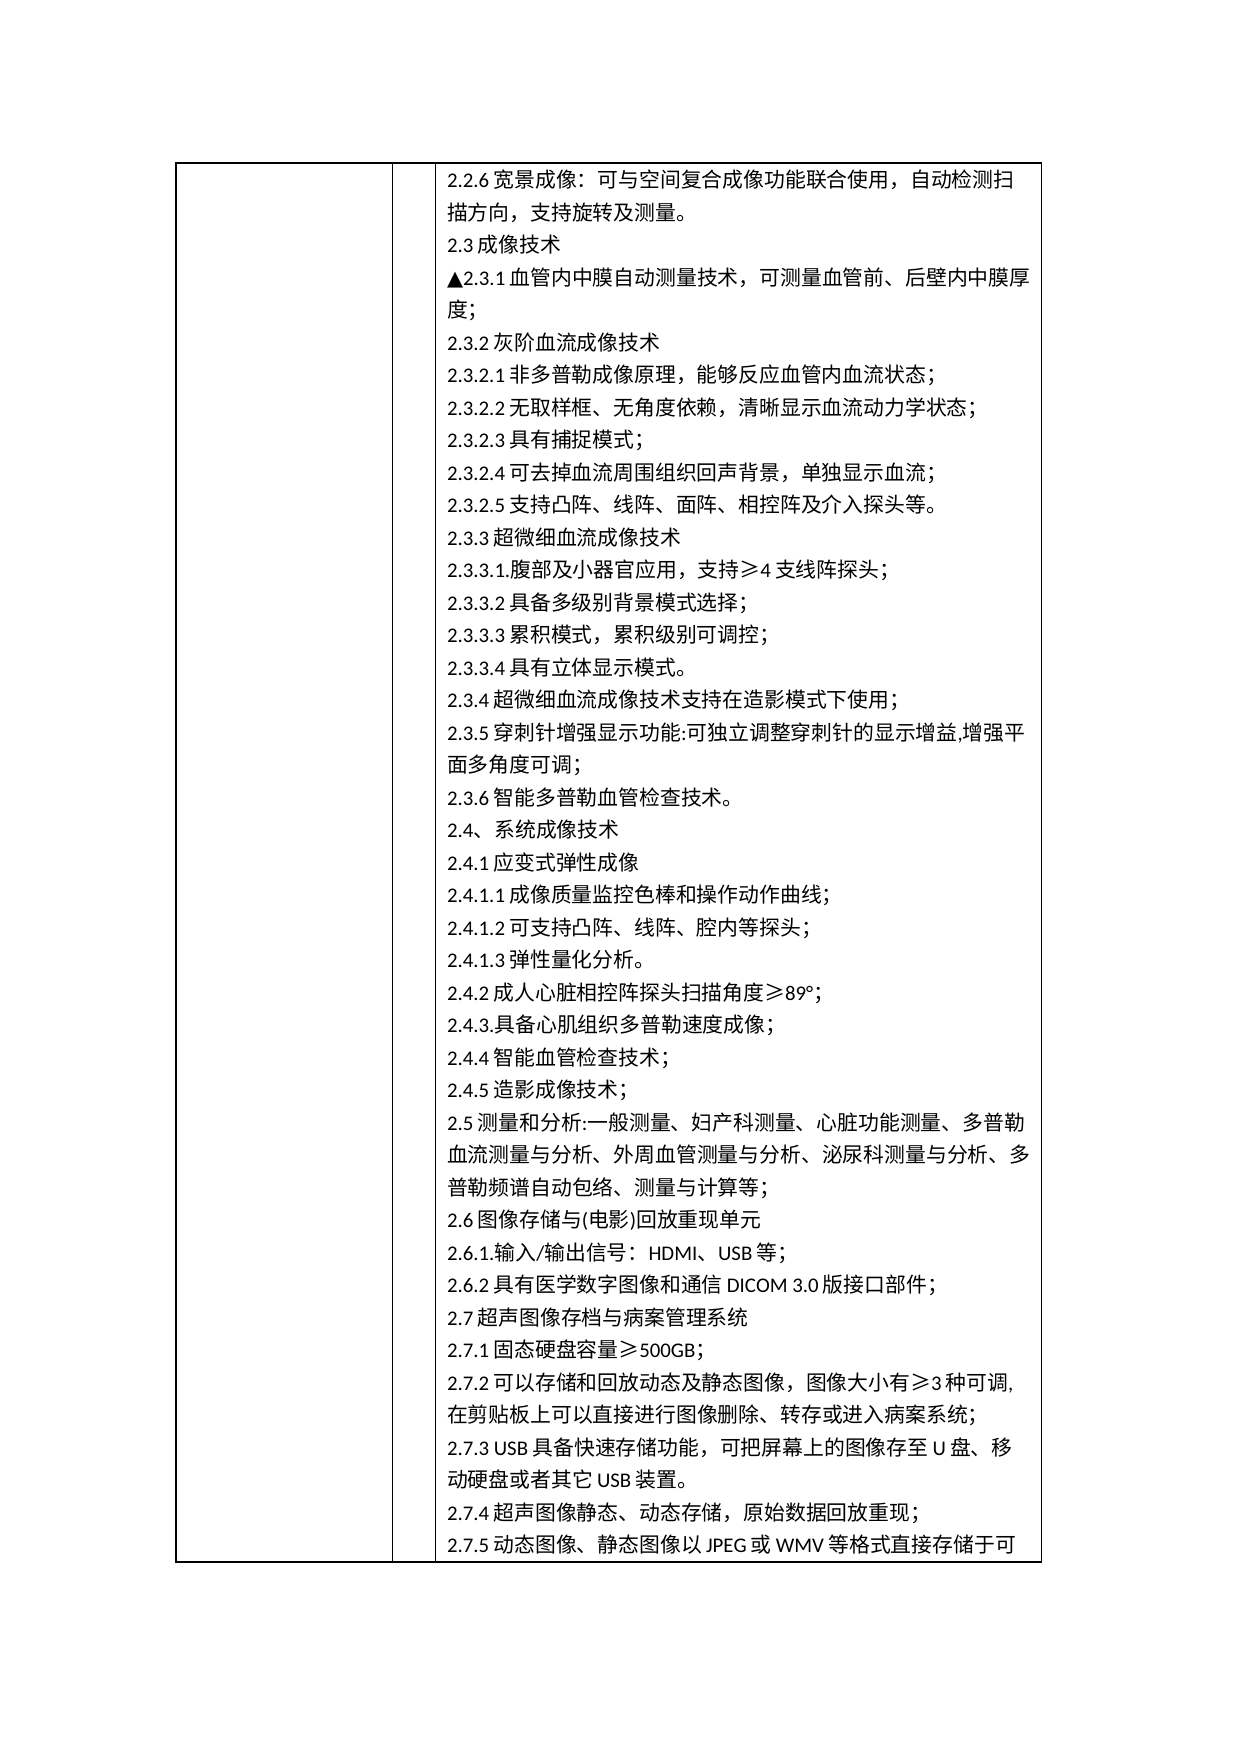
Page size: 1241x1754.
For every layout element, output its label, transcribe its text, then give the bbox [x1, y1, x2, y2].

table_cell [436, 164, 1041, 1561]
table_cell [177, 164, 392, 1561]
table_cell 1 [393, 164, 435, 1561]
